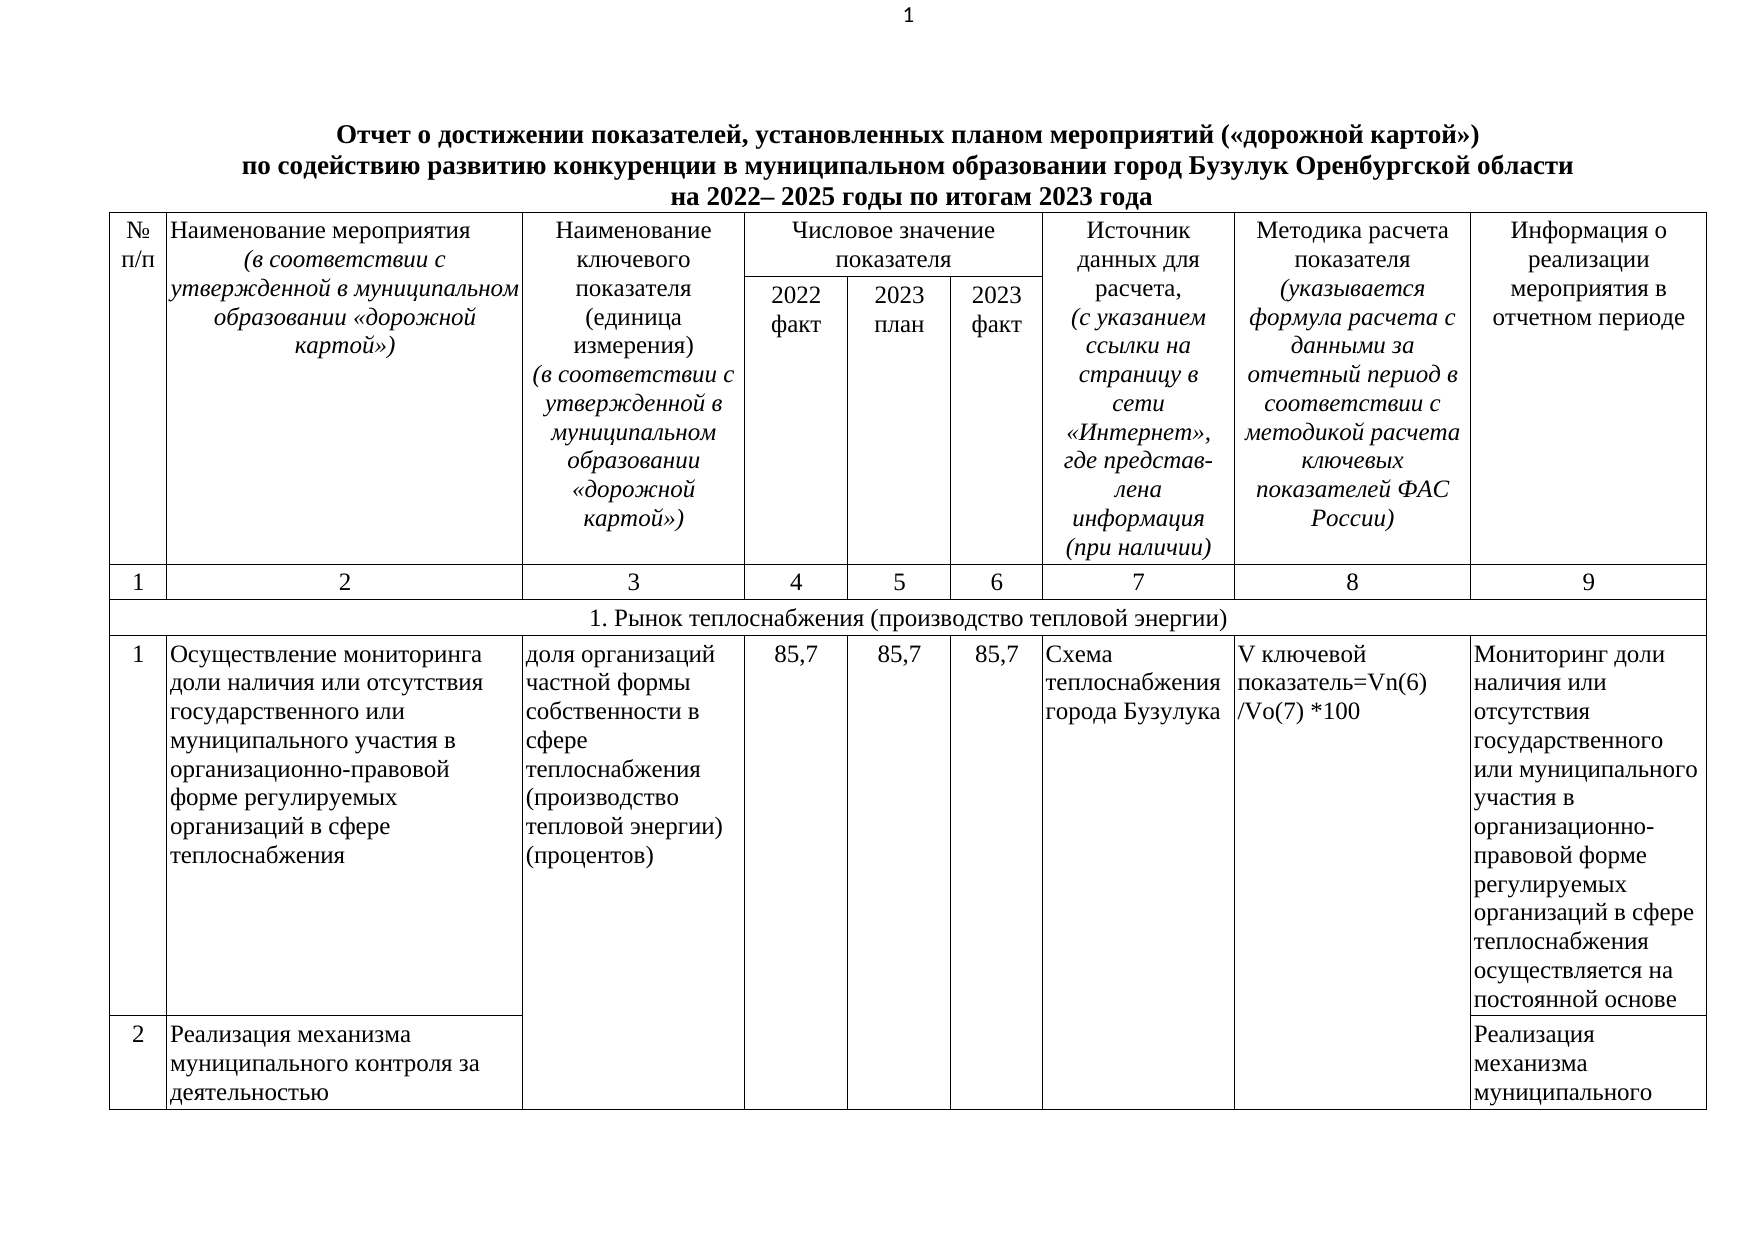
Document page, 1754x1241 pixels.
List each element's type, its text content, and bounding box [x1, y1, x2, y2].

text по содействию развитию конкуренции в муниципальном образовании город Бузулук Оренбургской области [177, 149, 1639, 180]
table_cell 2 [167, 565, 522, 599]
table_cell 8 [1235, 565, 1470, 599]
table_cell 3 [523, 565, 744, 599]
table_header Числовое значение показателя [745, 213, 1042, 276]
table_cell Мониторинг доли наличия или отсутствия государственного или муниципального участия в организационно-правовой форме регулируемых организаций в сфере теплоснабжения осуществляется на постоянной основе [1471, 636, 1706, 1015]
table_cell 2022 факт [745, 277, 847, 563]
table_cell 6 [951, 565, 1042, 599]
table_cell 5 [848, 565, 950, 599]
table_cell 2023 план [848, 277, 950, 563]
table_cell 7 [1043, 565, 1234, 599]
table_header Методика расчета показателя (указывается формула расчета с данными за отчетный период в соответствии с методикой расчета ключевых показателей ФАС России) [1235, 213, 1470, 563]
table_cell 2 [110, 1016, 166, 1108]
table_cell 85,7 [951, 636, 1042, 1108]
table_cell 4 [745, 565, 847, 599]
table_cell Схема теплоснабжения города Бузулука [1043, 636, 1234, 1108]
text на 2022– 2025 годы по итогам 2023 года [177, 180, 1639, 212]
table_cell 1. Рынок теплоснабжения (производство тепловой энергии) [110, 600, 1706, 635]
table_cell 85,7 [745, 636, 847, 1108]
table_cell Осуществление мониторинга доли наличия или отсутствия государственного или муниципального участия в организационно-правовой форме регулируемых организаций в сфере теплоснабжения [167, 636, 522, 1015]
table_cell 9 [1471, 565, 1706, 599]
table_header Наименование мероприятия (в соответствии с утвержденной в муниципальном образовании «дорожной картой») [167, 213, 522, 563]
table_header Источник данных для расчета, (с указанием ссылки на страницу в сети «Интернет», где представ- лена информация (при наличии) [1043, 213, 1234, 563]
text Отчет о достижении показателей, установленных планом мероприятий («дорожной картой») [177, 118, 1639, 149]
table_cell Реализация механизма муниципального контроля за деятельностью теплоснабжающих организаций осуществляется на постоянной основе [1471, 1016, 1706, 1108]
table_cell 1 [110, 565, 166, 599]
table_header Информация о реализации мероприятия в отчетном периоде [1471, 213, 1706, 563]
table_header Наименование ключевого показателя (единица измерения) (в соответствии с утвержденной в муниципальном образовании «дорожной картой») [523, 213, 744, 563]
table_cell V ключевой показатель=Vn(6) /Vo(7) *100 [1235, 636, 1470, 1108]
table_cell 85,7 [848, 636, 950, 1108]
table_header № п/п [110, 213, 166, 563]
table_cell 1 [110, 636, 166, 1015]
table_cell доля организаций частной формы собственности в сфере теплоснабжения (производство тепловой энергии) (процентов) [523, 636, 744, 1108]
table_cell 2023 факт [951, 277, 1042, 563]
table_cell Реализация механизма муниципального контроля за деятельностью теплоснабжающих организаций [167, 1016, 522, 1108]
